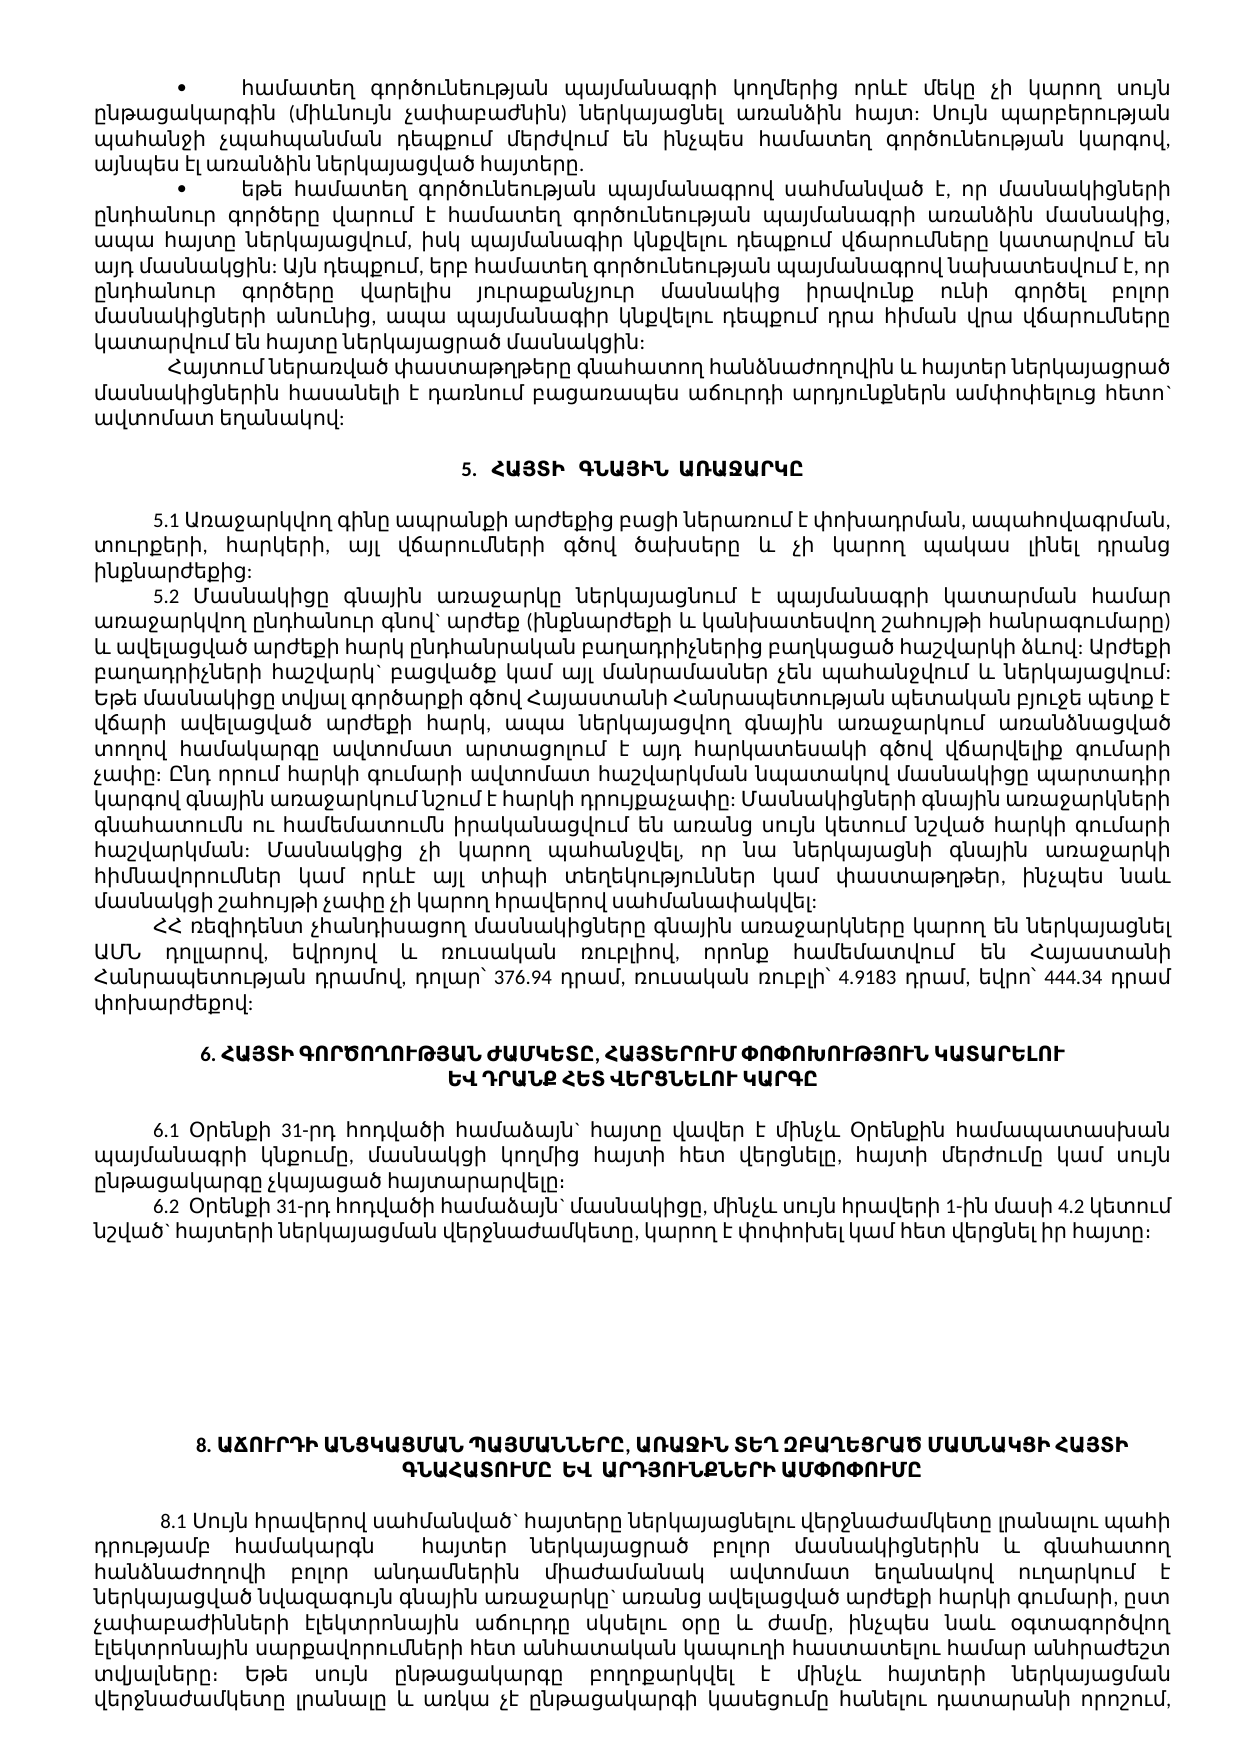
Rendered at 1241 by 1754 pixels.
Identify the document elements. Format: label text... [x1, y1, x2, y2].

list եթե համատեղ գործունեության պայմանագրով սահմանված է, որ մասնակիցների ընդհանուր գործերը վարում է համատեղ գործունեության պայմանագրի առանձին մասնակից, ապա հայտը ներկայացվում, իսկ պայմանագիր կնքվելու դեպքում վճարումները կատարվում են այդ մասնակցին: Այն դեպքում, երբ համատեղ գործունեության պայմանագրով նախատեսվում է, որ ընդհանուր գործերը վարելիս յուրաքանչյուր մասնակից իրավունք ունի գործել բոլոր մասնակիցների անունից, ապա պայմանագիր կնքվելու դեպքում դրա հիման վրա վճարումները կատարվում են հայտը ներկայացրած մասնակցին: [94, 177, 1171, 354]
text 5. ՀԱՅՏԻ ԳՆԱՅԻՆ ԱՌԱՋԱՐԿԸ [94, 456, 1171, 482]
text 6. ՀԱՅՏԻ ԳՈՐԾՈՂՈՒԹՅԱՆ ԺԱՄԿԵՏԸ, ՀԱՅՏԵՐՈՒՄ ՓՈՓՈԽՈՒԹՅՈՒՆ ԿԱՏԱՐԵԼՈՒ [94, 1041, 1171, 1066]
text Հայտում ներառված փաստաթղթերը գնահատող հանձնաժողովին և հայտեր ներկայացրած մասնակիցներին հասանելի է դառնում բացառապես աճուրդի արդյունքներն ամփոփելուց հետո` ավտոմատ եղանակով: [94, 354, 1171, 431]
text 6.2 Օրենքի 31-րդ հոդվածի համաձայն` մասնակիցը, մինչև սույն հրավերի 1-ին մասի 4.2 կետում նշված` հայտերի ներկայացման վերջնաժամկետը, կարող է փոփոխել կամ հետ վերցնել իր հայտը։ [94, 1193, 1171, 1244]
text 6.1 Օրենքի 31-րդ հոդվածի համաձայն` հայտը վավեր է մինչև Օրենքին համապատասխան պայմանագրի կնքումը, մասնակցի կողմից հայտի հետ վերցնելը, հայտի մերժումը կամ սույն ընթացակարգը չկայացած հայտարարվելը։ [94, 1117, 1171, 1193]
text 8. ԱՃՈՒՐԴԻ ԱՆՑԿԱՑՄԱՆ ՊԱՅՄԱՆՆԵՐԸ, ԱՌԱՋԻՆ ՏԵՂ ԶԲԱՂԵՑՐԱԾ ՄԱՍՆԱԿՑԻ ՀԱՅՏԻ [94, 1432, 1171, 1457]
text ԳՆԱՀԱՏՈՒՄԸ ԵՎ ԱՐԴՅՈՒՆՔՆԵՐԻ ԱՄՓՈՓՈՒՄԸ [94, 1457, 1171, 1483]
text ՀՀ ռեզիդենտ չհանդիսացող մասնակիցները գնային առաջարկները կարող են ներկայացնել ԱՄՆ դոլլարով, եվրոյով և ռուսական ռուբլիով, որոնք համեմատվում են Հայաստանի Հանրապետության դրամով, դոլար՝ 376.94 դրամ, ռուսական ռուբլի՝ 4.9183 դրամ, եվրո՝ 444.34 դրամ փոխարժեքով: [94, 914, 1171, 1015]
text 5.2 Մասնակիցը գնային առաջարկը ներկայացնում է պայմանագրի կատարման համար առաջարկվող ընդհանուր գնով` արժեք (ինքնարժեքի և կանխատեսվող շահույթի հանրագումարը) և ավելացված արժեքի հարկ ընդհանրական բաղադրիչներից բաղկացած հաշվարկի ձևով: Արժեքի բաղադրիչների հաշվարկ` բացվածք կամ այլ մանրամասներ չեն պահանջվում և ներկայացվում: Եթե մասնակիցը տվյալ գործարքի գծով Հայաստանի Հանրապետության պետական բյուջե պետք է վճարի ավելացված արժեքի հարկ, ապա ներկայացվող գնային առաջարկում առանձնացված տողով համակարգը ավտոմատ արտացոլում է այդ հարկատեսակի գծով վճարվելիք գումարի չափը: Ընդ որում հարկի գումարի ավտոմատ հաշվարկման նպատակով մասնակիցը պարտադիր կարգով գնային առաջարկում նշում է հարկի դրույքաչափը: Մասնակիցների գնային առաջարկների գնահատումն ու համեմատումն իրականացվում են առանց սույն կետում նշված հարկի գումարի հաշվարկման: Մասնակցից չի կարող պահանջվել, որ նա ներկայացնի գնային առաջարկի հիմնավորումներ կամ որևէ այլ տիպի տեղեկություններ կամ փաստաթղթեր, ինչպես նաև մասնակցի շահույթի չափը չի կարող հրավերով սահմանափակվել: [94, 583, 1171, 914]
text 5.1 Առաջարկվող գինը ապրանքի արժեքից բացի ներառում է փոխադրման, ապահովագրման, տուրքերի, հարկերի, այլ վճարումների գծով ծախսերը և չի կարող պակաս լինել դրանց ինքնարժեքից: [94, 507, 1171, 583]
text ԵՎ ԴՐԱՆՔ ՀԵՏ ՎԵՐՑՆԵԼՈՒ ԿԱՐԳԸ [94, 1066, 1171, 1092]
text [94, 1508, 1171, 1712]
list համատեղ գործունեության պայմանագրի կողմերից որևէ մեկը չի կարող սույն ընթացակարգին (միևնույն չափաբաժնին) ներկայացնել առանձին հայտ: Սույն պարբերության պահանջի չպահպանման դեպքում մերժվում են ինչպես համատեղ գործունեության կարգով, այնպես էլ առանձին ներկայացված հայտերը. [94, 75, 1171, 177]
